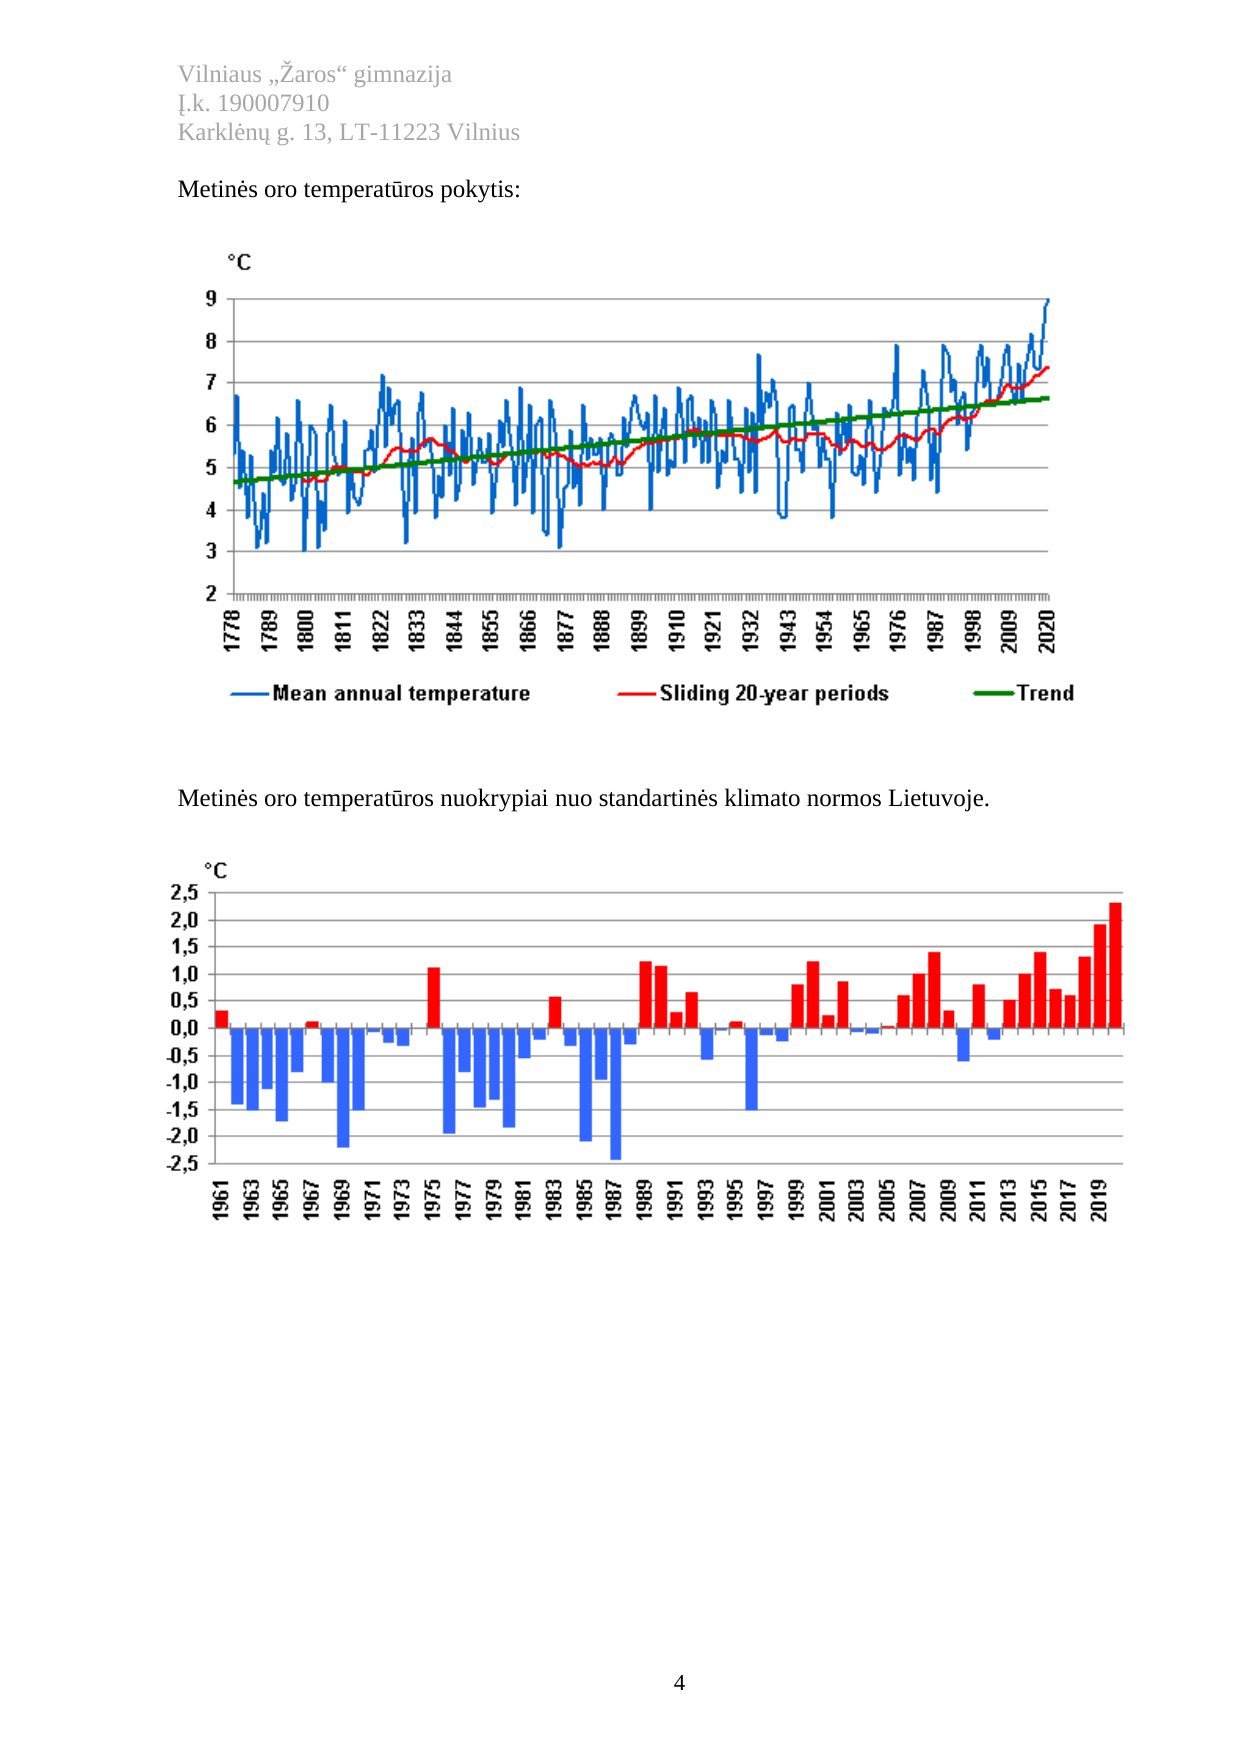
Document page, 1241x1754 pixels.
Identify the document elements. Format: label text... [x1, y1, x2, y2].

picture [147, 846, 1151, 1248]
picture [177, 237, 1111, 748]
text Metinės oro temperatūros nuokrypiai nuo standartinės klimato normos Lietuvoje. [177, 783, 1181, 811]
text Metinės oro temperatūros pokytis: [177, 174, 1181, 203]
